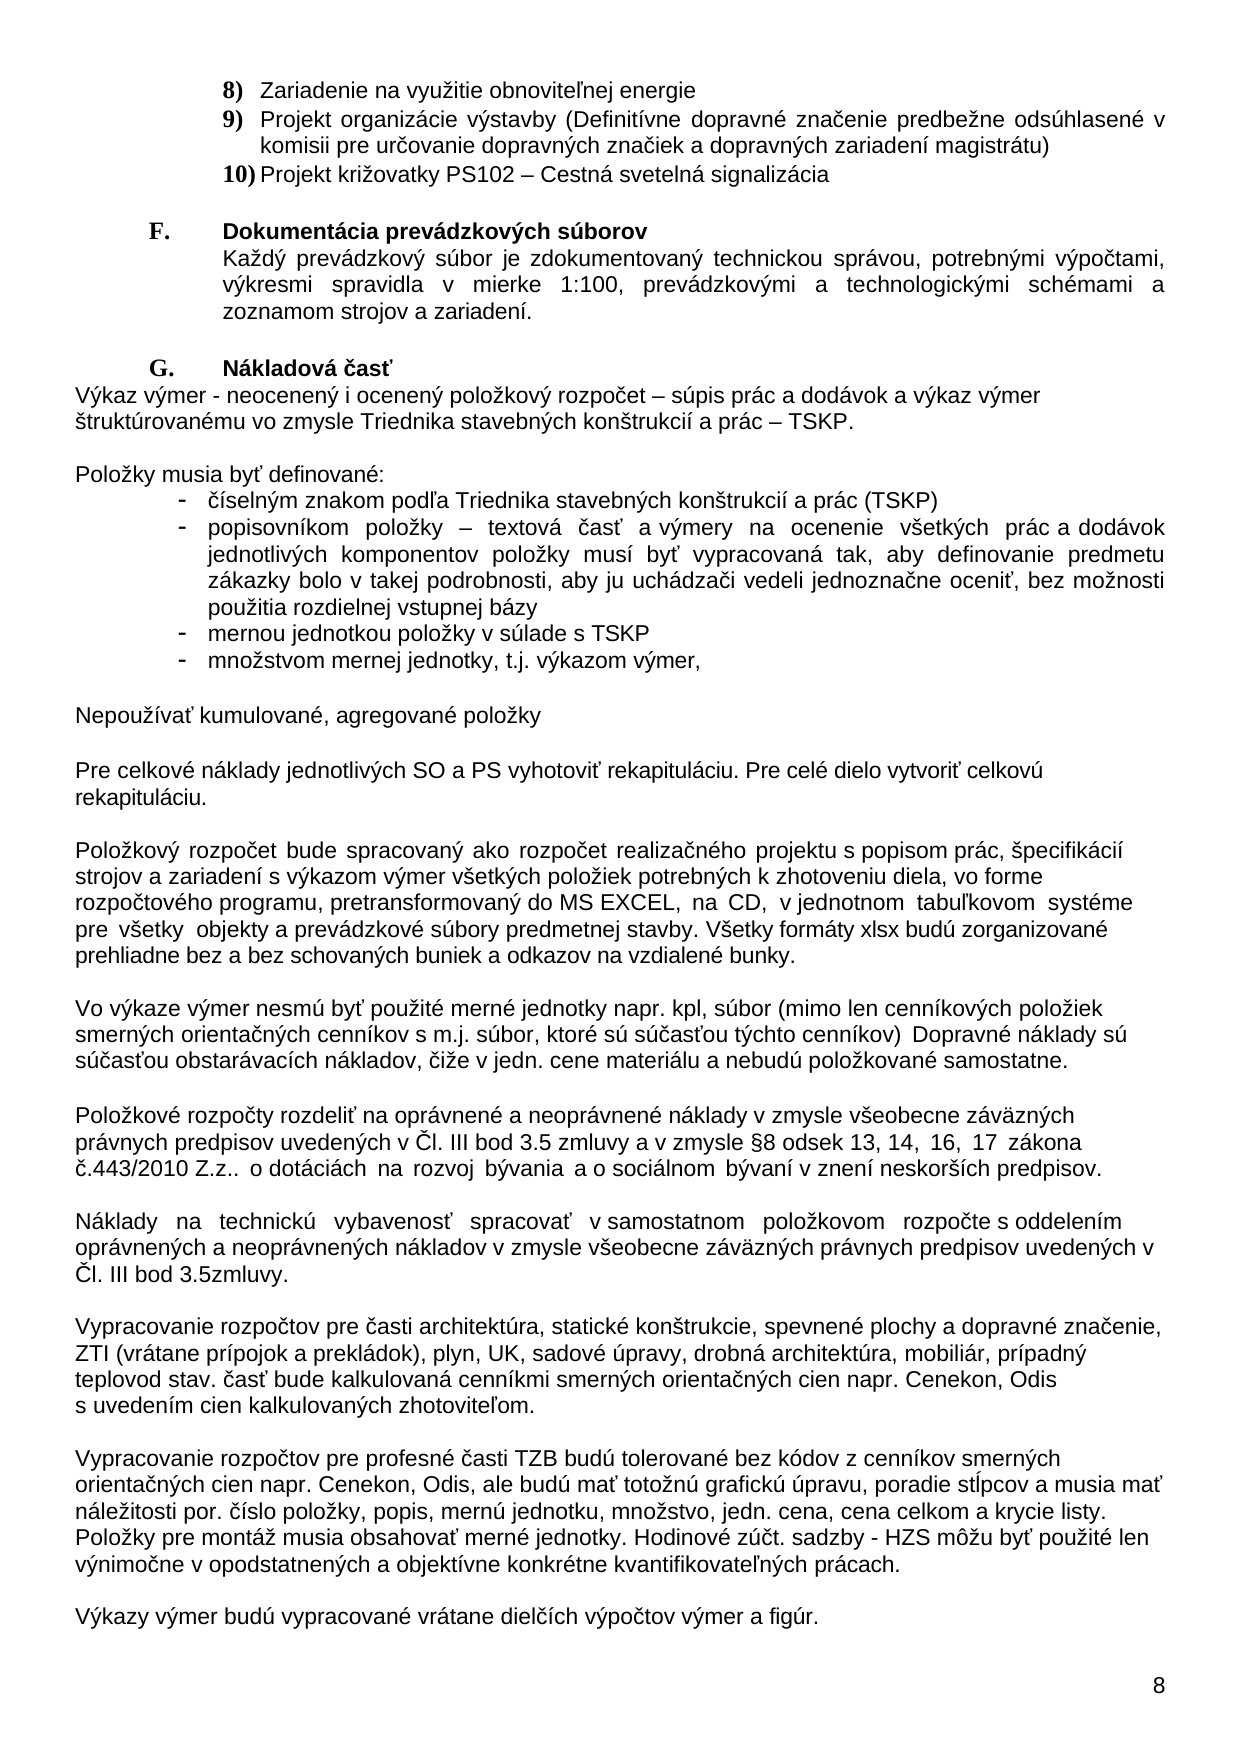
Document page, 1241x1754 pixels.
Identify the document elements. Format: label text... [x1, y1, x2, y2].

text Vypracovanie rozpočtov pre profesné časti TZB budú tolerované bez kódov z cenníkov smerných orientačných cien napr. Cenekon, Odis, ale budú mať totožnú grafickú úpravu, poradie stĺpcov a musia mať náležitosti por. číslo položky, popis, mernú jednotku, množstvo, jedn. cena, cena celkom a krycie listy. Položky pre montáž musia obsahovať merné jednotky. Hodinové zúčt. sadzby - HZS môžu byť použité len výnimočne v opodstatnených a objektívne konkrétne kvantifikovateľných prácach. [75, 1445, 1165, 1577]
text Výkaz výmer - neocenený i ocenený položkový rozpočet – súpis prác a dodávok a výkaz výmer štruktúrovanému vo zmysle Triednika stavebných konštrukcií a prác – TSKP. [75, 382, 1165, 434]
text Pre celkové náklady jednotlivých SO a PS vyhotoviť rekapituláciu. Pre celé dielo vytvoriť celkovú rekapituláciu. [75, 757, 1165, 810]
text Vypracovanie rozpočtov pre časti architektúra, statické konštrukcie, spevnené plochy a dopravné značenie, ZTI (vrátane prípojok a prekládok), plyn, UK, sadové úpravy, drobná architektúra, mobiliár, prípadný teplovod stav. časť bude kalkulovaná cenníkmi smerných orientačných cien napr. Cenekon, Odis s uvedením cien kalkulovaných zhotoviteľom. [75, 1313, 1165, 1419]
list množstvom mernej jednotky, t.j. výkazom výmer, [178, 647, 1165, 674]
list číselným znakom podľa Triednika stavebných konštrukcií a prác (TSKP) [178, 487, 1165, 514]
text Náklady na technickú vybavenosť spracovať v samostatnom položkovom rozpočte s oddelením oprávnených a neoprávnených nákladov v zmysle všeobecne záväzných právnych predpisov uvedených v Čl. III bod 3.5zmluvy. [75, 1208, 1165, 1287]
list Zariadenie na využitie obnoviteľnej energie [222, 75, 1165, 104]
text Položkové rozpočty rozdeliť na oprávnené a neoprávnené náklady v zmysle všeobecne záväzných právnych predpisov uvedených v Čl. III bod 3.5 zmluvy a v zmysle §8 odsek 13, 14, 16, 17 zákona č.443/2010 Z.z.. o dotáciách na rozvoj bývania a o sociálnom bývaní v znení neskorších predpisov. [75, 1102, 1165, 1182]
text Výkazy výmer budú vypracované vrátane dielčích výpočtov výmer a figúr. [75, 1603, 1165, 1629]
list Nákladová časť [149, 353, 1165, 382]
text Položky musia byť definované: [75, 461, 1165, 487]
list Dokumentácia prevádzkových súborov [149, 216, 1165, 245]
text Nepoužívať kumulované, agregované položky [75, 702, 1165, 729]
list Projekt križovatky PS102 – Cestná svetelná signalizácia [222, 159, 1165, 188]
list mernou jednotkou položky v súlade s TSKP [178, 620, 1165, 647]
list Každý prevádzkový súbor je zdokumentovaný technickou správou, potrebnými výpočtami, výkresmi spravidla v mierke 1:100, prevádzkovými a technologickými schémami a zoznamom strojov a zariadení. [222, 245, 1165, 324]
list Projekt organizácie výstavby (Definitívne dopravné značenie predbežne odsúhlasené v komisii pre určovanie dopravných značiek a dopravných zariadení magistrátu) [222, 104, 1165, 159]
text Vo výkaze výmer nesmú byť použité merné jednotky napr. kpl, súbor (mimo len cenníkových položiek smerných orientačných cenníkov s m.j. súbor, ktoré sú súčasťou týchto cenníkov) Dopravné náklady sú súčasťou obstarávacích nákladov, čiže v jedn. cene materiálu a nebudú položkované samostatne. [75, 995, 1165, 1074]
list popisovníkom položky – textová časť a výmery na ocenenie všetkých prác a dodávok jednotlivých komponentov položky musí byť vypracovaná tak, aby definovanie predmetu zákazky bolo v takej podrobnosti, aby ju uchádzači vedeli jednoznačne oceniť, bez možnosti použitia rozdielnej vstupnej bázy [178, 514, 1165, 620]
text Položkový rozpočet bude spracovaný ako rozpočet realizačného projektu s popisom prác, špecifikácií strojov a zariadení s výkazom výmer všetkých položiek potrebných k zhotoveniu diela, vo forme rozpočtového programu, pretransformovaný do MS EXCEL, na CD, v jednotnom tabuľkovom systéme pre všetky objekty a prevádzkové súbory predmetnej stavby. Všetky formáty xlsx budú zorganizované prehliadne bez a bez schovaných buniek a odkazov na vzdialené bunky. [75, 837, 1165, 968]
